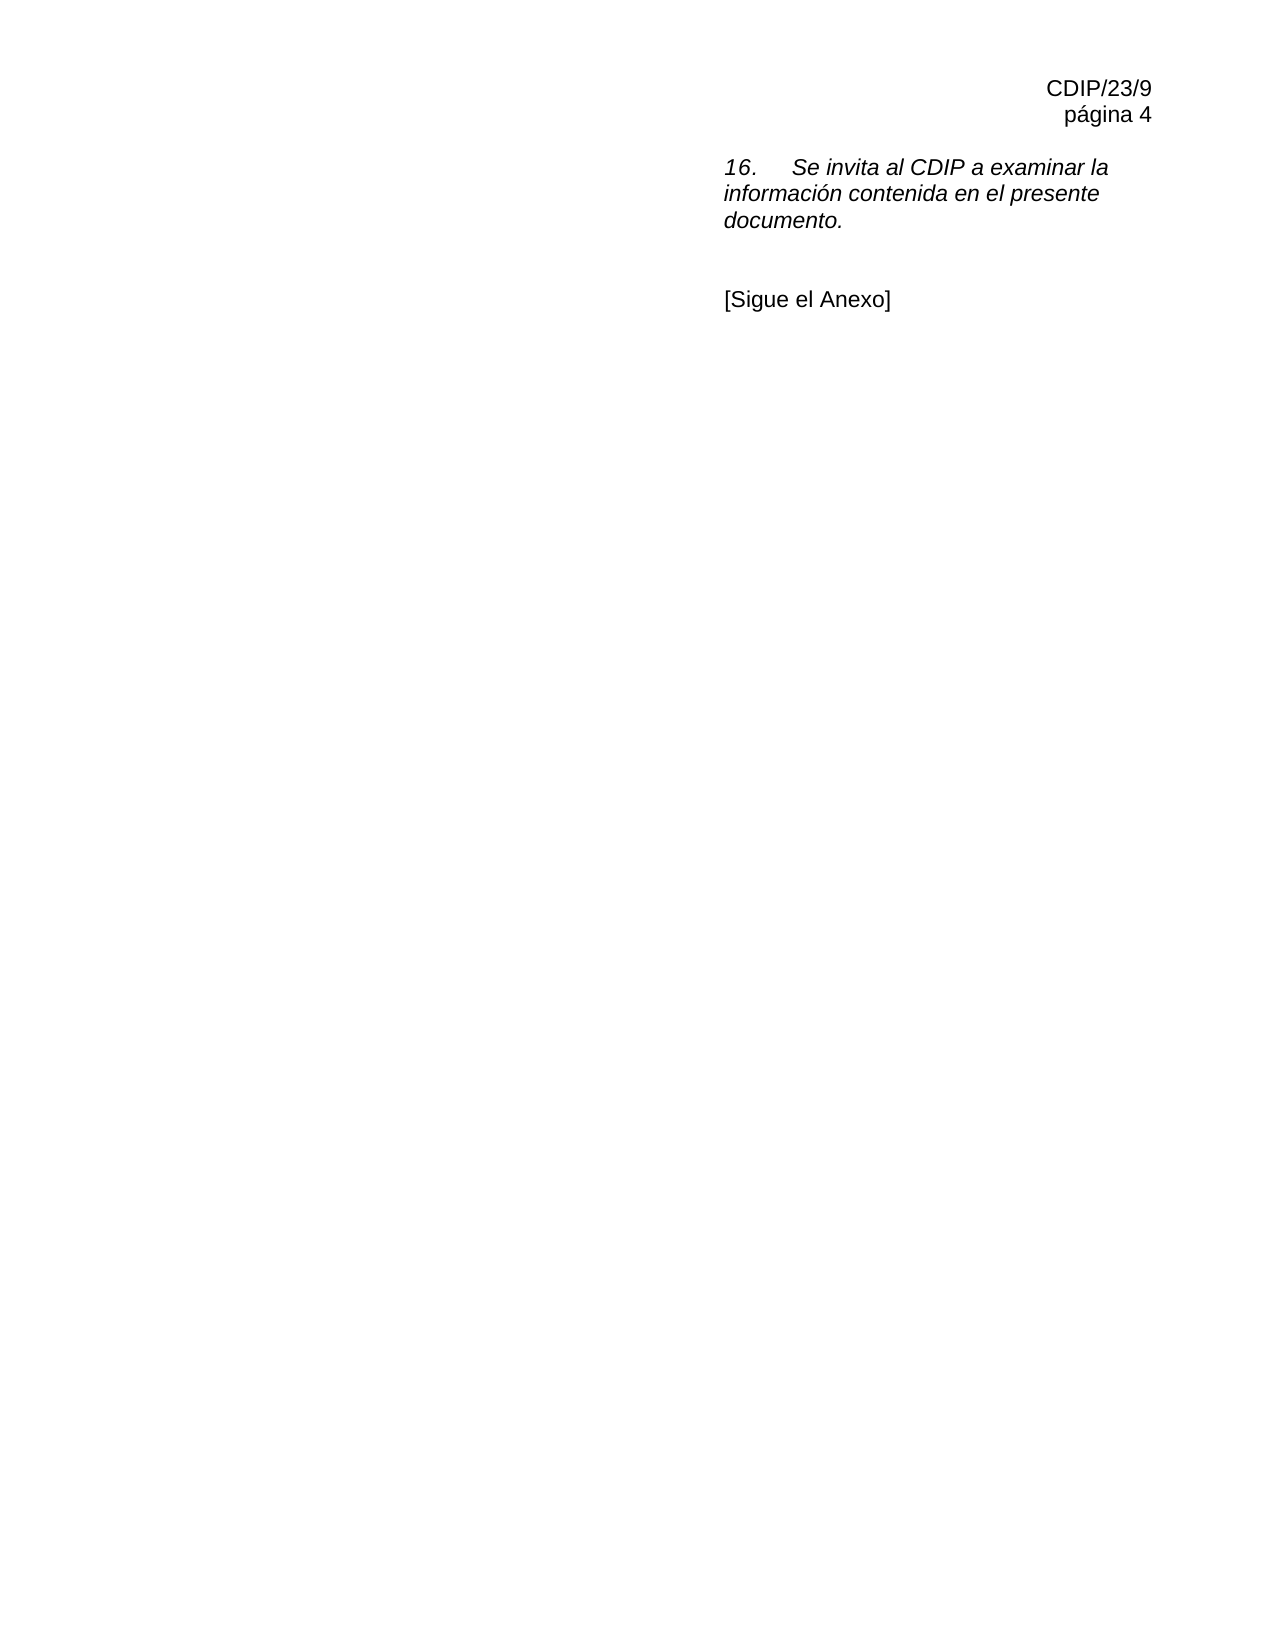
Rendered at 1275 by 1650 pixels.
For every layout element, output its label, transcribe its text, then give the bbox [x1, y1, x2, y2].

text [Sigue el Anexo] [724, 286, 1157, 312]
list Se invita al CDIP a examinar la información contenida en el presente documento. [724, 154, 1157, 233]
